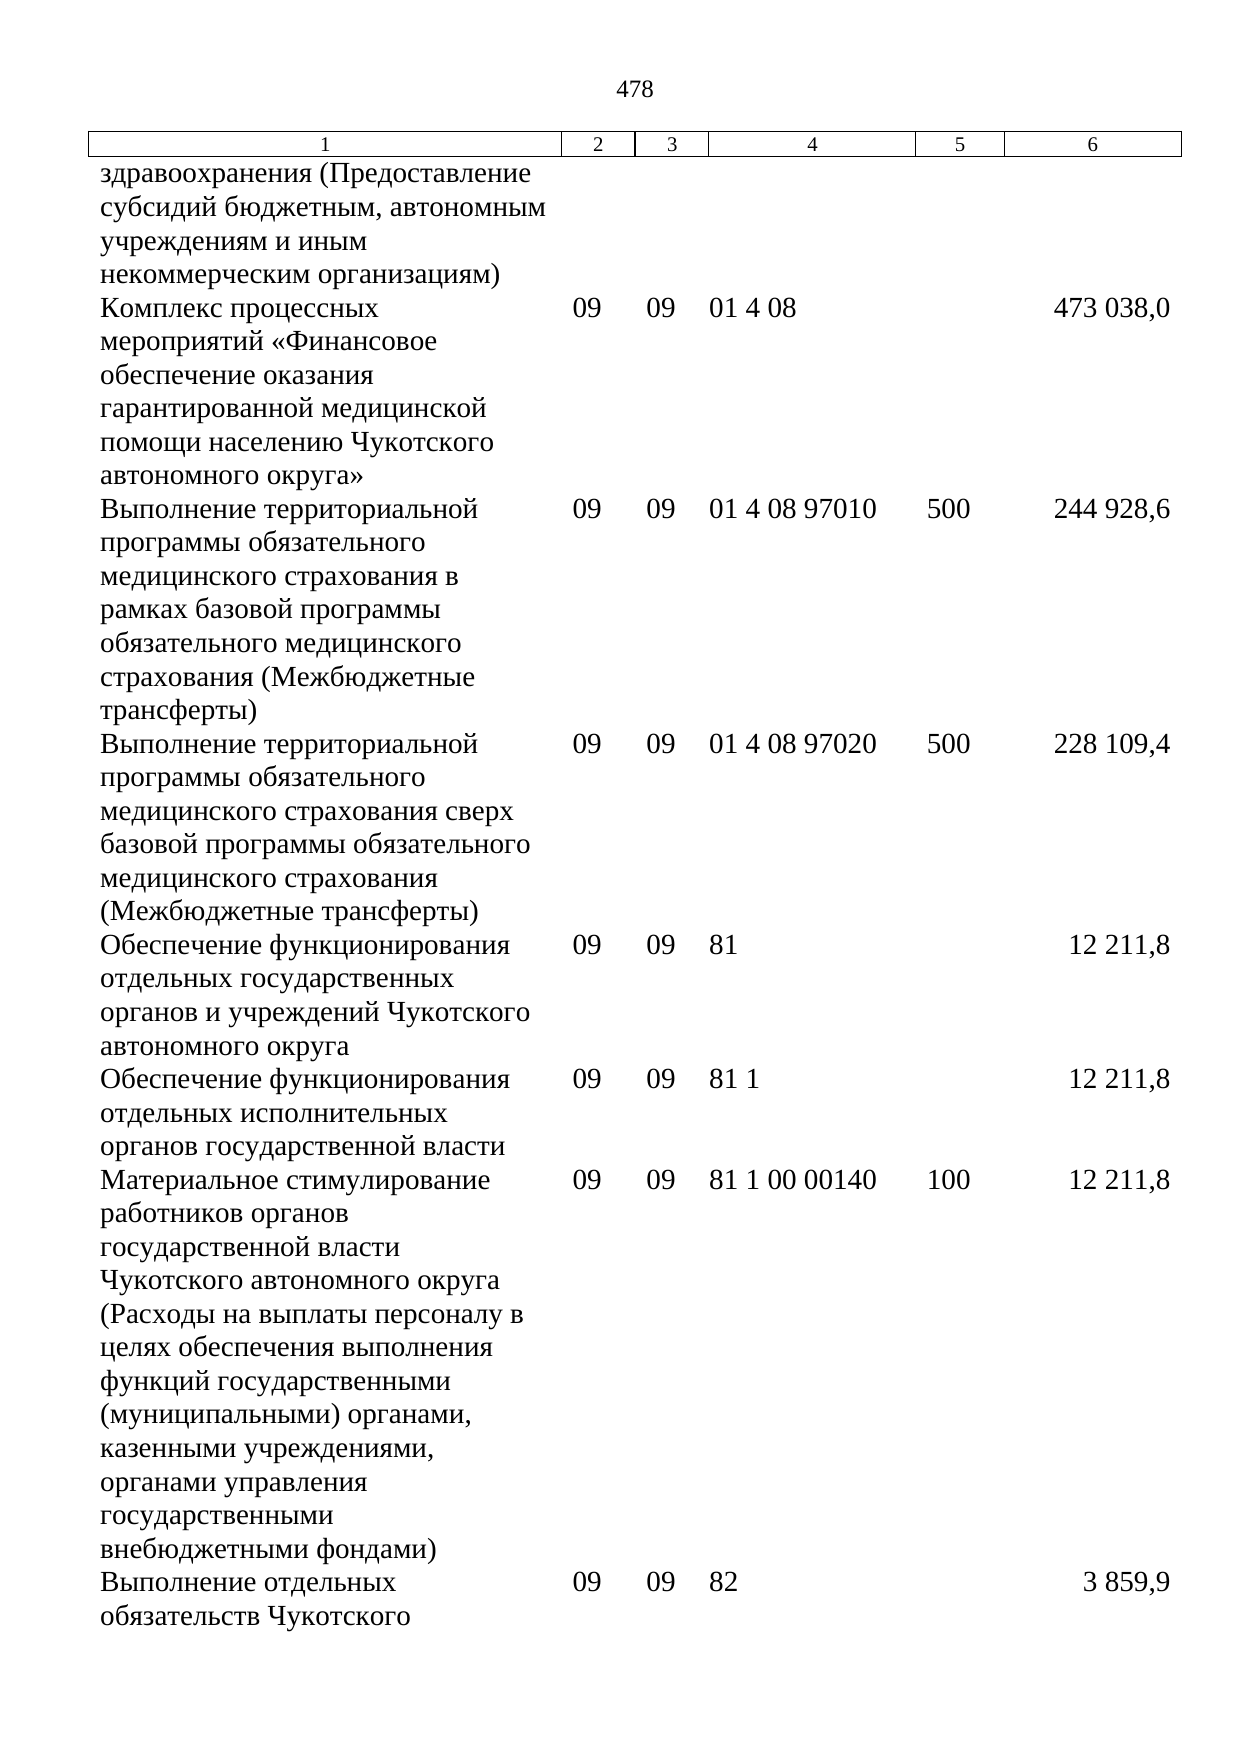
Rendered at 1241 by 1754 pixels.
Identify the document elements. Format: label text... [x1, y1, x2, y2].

table_header 3 [636, 132, 708, 156]
table_header 4 [709, 132, 915, 156]
table_header 2 [562, 132, 634, 156]
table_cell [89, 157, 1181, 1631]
table_header 5 [916, 132, 1004, 156]
table_header 1 [89, 132, 561, 156]
table_header 6 [1005, 132, 1181, 156]
